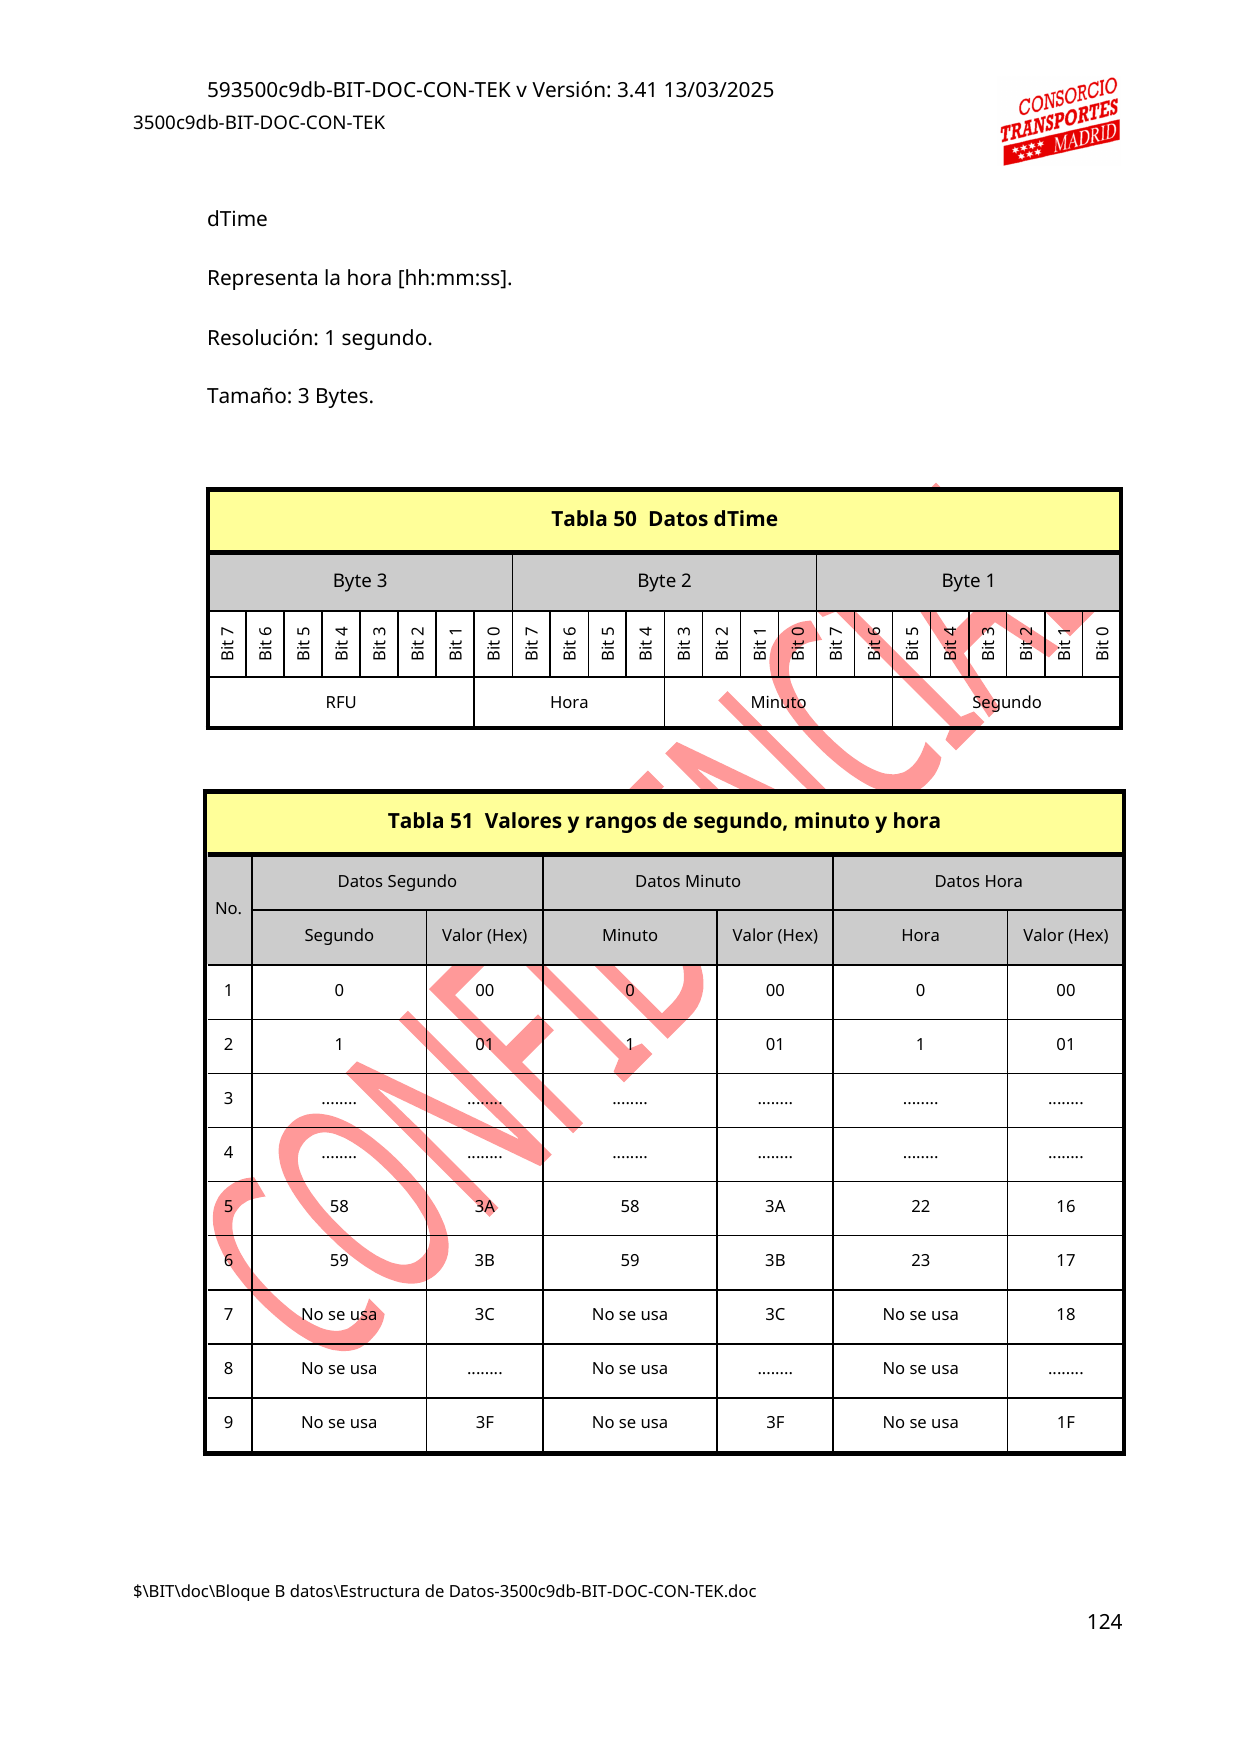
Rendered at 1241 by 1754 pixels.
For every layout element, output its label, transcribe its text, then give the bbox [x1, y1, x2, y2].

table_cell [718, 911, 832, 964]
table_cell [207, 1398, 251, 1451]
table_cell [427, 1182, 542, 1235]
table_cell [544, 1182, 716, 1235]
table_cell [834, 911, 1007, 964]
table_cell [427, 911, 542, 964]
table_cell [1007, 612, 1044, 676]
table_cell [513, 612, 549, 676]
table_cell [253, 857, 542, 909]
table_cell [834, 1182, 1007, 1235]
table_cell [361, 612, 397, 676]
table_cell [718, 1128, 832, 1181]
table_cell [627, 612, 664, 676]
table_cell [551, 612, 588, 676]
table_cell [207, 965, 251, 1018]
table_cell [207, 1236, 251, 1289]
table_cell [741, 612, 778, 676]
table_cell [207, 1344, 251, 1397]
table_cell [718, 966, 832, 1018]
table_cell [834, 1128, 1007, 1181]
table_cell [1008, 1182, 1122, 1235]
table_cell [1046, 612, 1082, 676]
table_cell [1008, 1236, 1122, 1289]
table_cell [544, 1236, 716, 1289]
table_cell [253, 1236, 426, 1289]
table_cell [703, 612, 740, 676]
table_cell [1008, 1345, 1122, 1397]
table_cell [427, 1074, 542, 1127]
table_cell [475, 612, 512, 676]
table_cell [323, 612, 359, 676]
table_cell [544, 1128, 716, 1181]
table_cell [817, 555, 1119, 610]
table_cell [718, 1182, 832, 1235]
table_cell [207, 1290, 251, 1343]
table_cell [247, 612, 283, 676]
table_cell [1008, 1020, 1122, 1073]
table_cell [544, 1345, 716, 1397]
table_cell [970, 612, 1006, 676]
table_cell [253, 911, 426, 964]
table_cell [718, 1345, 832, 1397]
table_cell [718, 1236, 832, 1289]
text Resolución: 1 segundo. [207, 323, 1122, 351]
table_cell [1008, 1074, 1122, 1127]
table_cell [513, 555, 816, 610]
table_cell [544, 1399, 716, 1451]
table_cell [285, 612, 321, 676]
text Tamaño: 3 Bytes. [207, 382, 1122, 410]
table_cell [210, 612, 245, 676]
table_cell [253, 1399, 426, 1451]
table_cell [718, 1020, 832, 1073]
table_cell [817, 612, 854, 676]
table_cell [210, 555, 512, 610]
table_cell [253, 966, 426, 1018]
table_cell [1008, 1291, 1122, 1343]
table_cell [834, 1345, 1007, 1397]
text Representa la hora [hh:mm:ss]. [207, 263, 1122, 292]
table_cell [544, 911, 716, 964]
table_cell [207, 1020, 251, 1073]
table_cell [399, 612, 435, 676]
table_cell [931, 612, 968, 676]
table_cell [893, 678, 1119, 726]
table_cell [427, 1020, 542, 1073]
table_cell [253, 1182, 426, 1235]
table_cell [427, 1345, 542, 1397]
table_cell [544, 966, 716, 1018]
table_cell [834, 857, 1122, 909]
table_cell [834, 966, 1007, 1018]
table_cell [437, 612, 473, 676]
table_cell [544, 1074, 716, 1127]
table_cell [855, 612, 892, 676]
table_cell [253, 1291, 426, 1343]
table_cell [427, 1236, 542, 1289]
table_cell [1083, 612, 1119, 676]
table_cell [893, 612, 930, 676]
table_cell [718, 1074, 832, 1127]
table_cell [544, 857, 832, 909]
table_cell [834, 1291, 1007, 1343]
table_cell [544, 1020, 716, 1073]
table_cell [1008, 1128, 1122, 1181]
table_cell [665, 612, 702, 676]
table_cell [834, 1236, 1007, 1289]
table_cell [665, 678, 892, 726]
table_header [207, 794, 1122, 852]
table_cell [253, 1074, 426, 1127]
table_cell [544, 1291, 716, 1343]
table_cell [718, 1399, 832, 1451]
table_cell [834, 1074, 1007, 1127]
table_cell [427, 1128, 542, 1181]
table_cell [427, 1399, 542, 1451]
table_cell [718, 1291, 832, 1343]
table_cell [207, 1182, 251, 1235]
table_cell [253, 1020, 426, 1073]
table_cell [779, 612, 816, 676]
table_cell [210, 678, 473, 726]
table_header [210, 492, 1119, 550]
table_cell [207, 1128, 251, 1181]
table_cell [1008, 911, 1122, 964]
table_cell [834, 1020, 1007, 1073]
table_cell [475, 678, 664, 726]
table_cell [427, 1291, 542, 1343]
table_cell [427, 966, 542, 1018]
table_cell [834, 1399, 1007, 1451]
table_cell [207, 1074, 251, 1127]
picture [996, 76, 1122, 166]
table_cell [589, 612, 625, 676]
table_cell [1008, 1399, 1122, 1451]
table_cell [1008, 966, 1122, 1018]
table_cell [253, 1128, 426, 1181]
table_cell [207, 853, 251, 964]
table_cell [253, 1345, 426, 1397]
